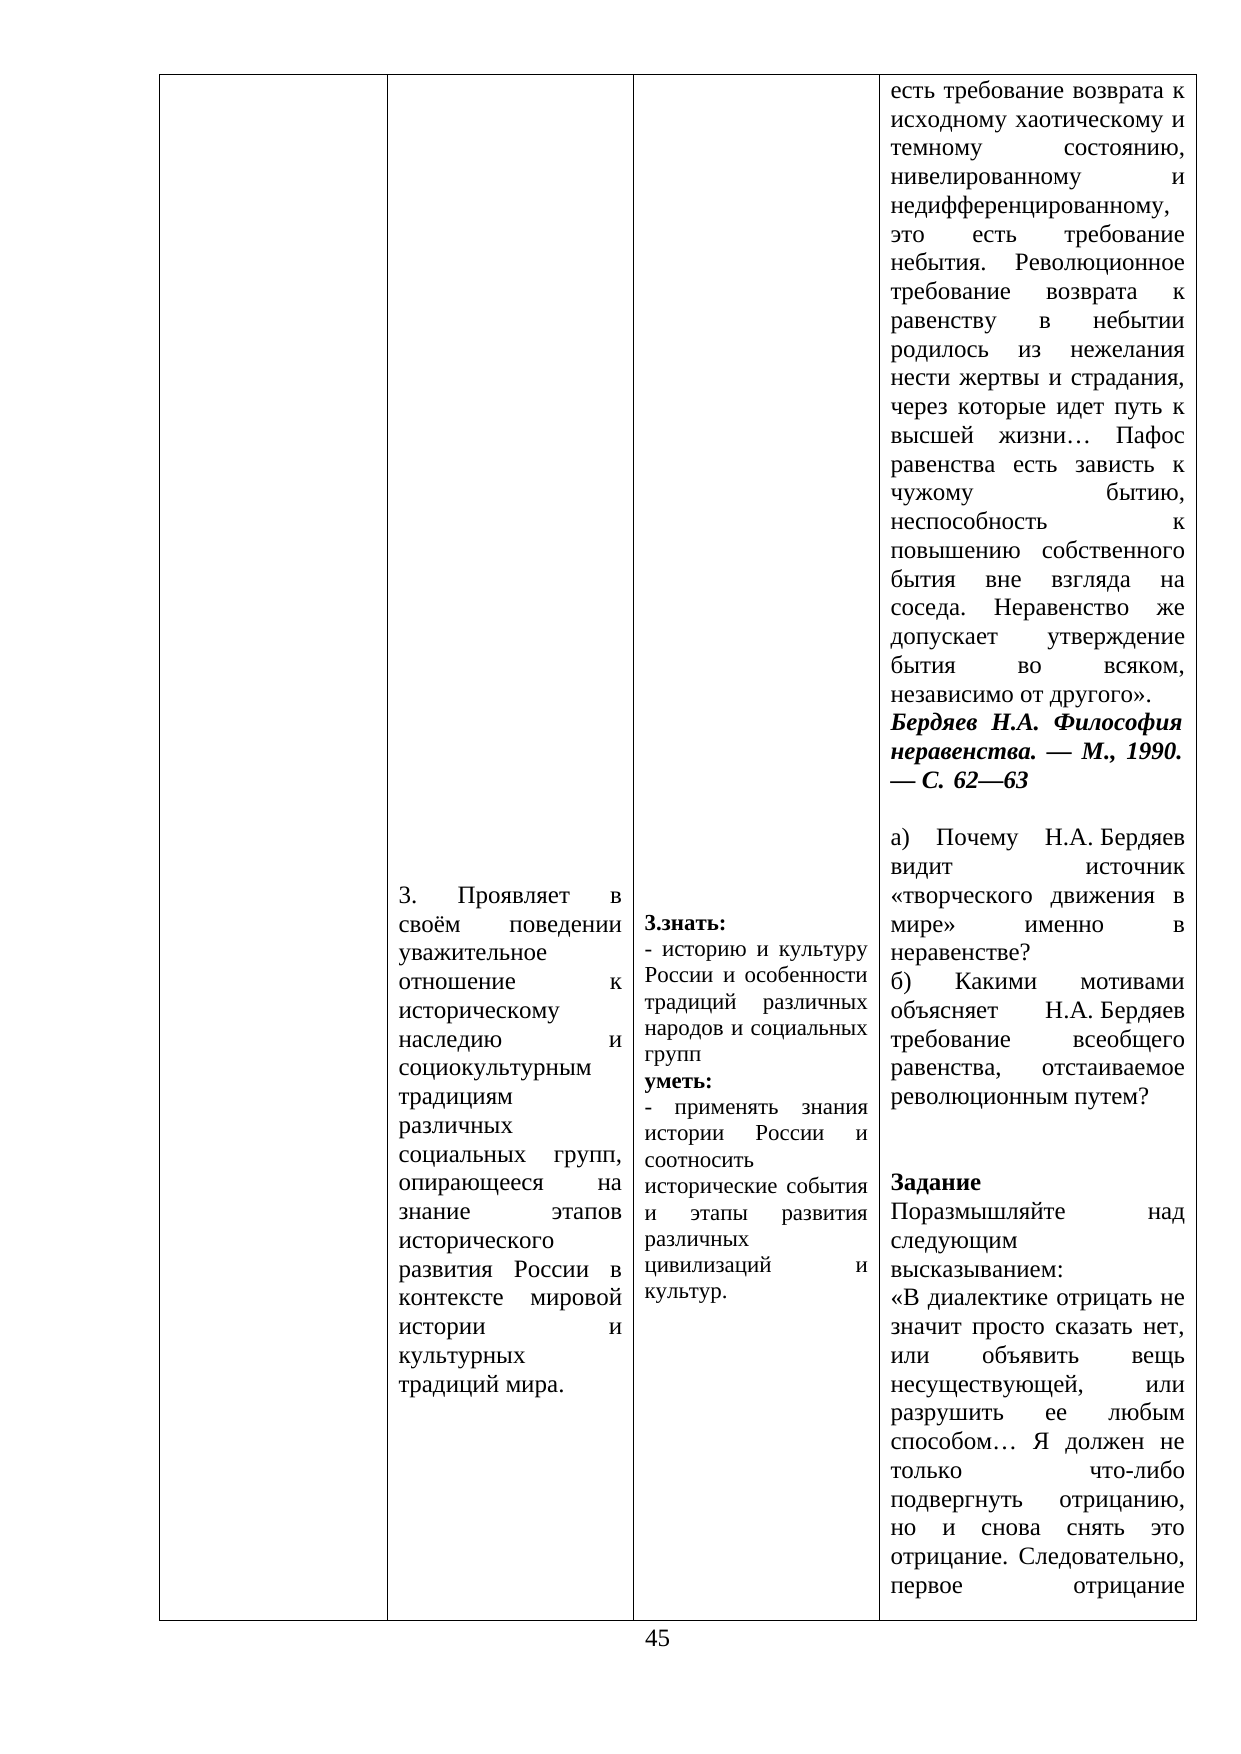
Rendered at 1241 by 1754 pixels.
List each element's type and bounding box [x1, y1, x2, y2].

table_cell [160, 75, 387, 1620]
table_cell [388, 75, 633, 1620]
table_cell [634, 75, 879, 1620]
table_cell [880, 75, 1196, 1620]
